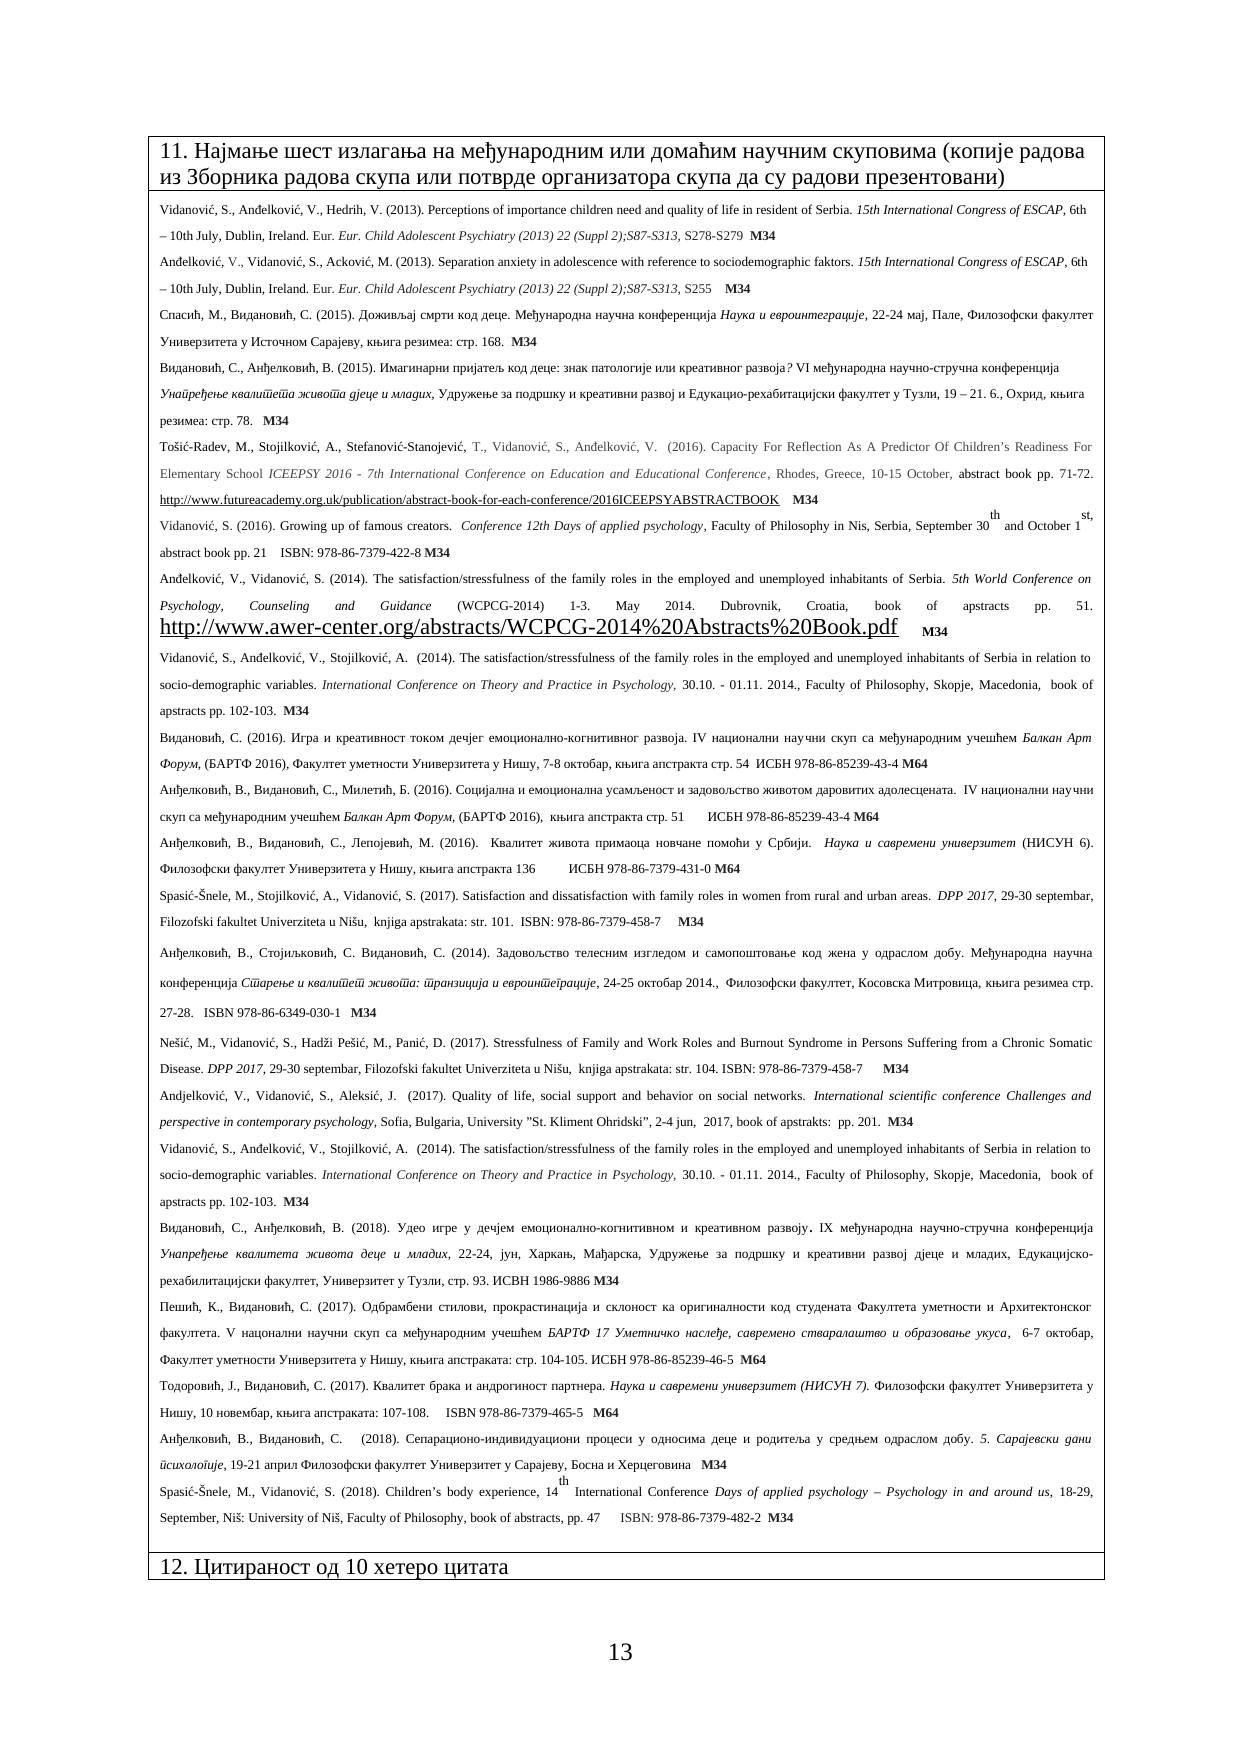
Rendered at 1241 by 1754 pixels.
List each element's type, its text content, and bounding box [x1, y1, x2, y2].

table_cell Vidanović, S., Anđelković, V., Hedrih, V. (2013). Perceptions of importance children need and quality of life in resident of Serbia. 15th International Congress of ESCAP, 6th – 10th July, Dublin, Ireland. Eur. Eur. Child Adolescent Psychiatry (2013) 22 (Suppl 2);S87-S313, S278-S279 М34 Anđelković, V., Vidanović, S., Acković, M. (2013). Separation anxiety in adolescence with reference to sociodemographic faktors. 15th International Congress of ESCAP, 6th – 10th July, Dublin, Ireland. Eur. Eur. Child Adolescent Psychiatry (2013) 22 (Suppl 2);S87-S313, S255 М34 Спасић, М., Видановић, С. (2015). Доживљај смрти код деце. Међународна научна конференција Наука и евроинтеграцијe, 22-24 мaj, Пале, Филозофски факултет Универзитета у Источном Сарајеву, књига резимеа: стр. 168. М34 Видановић, С., Анђелковић, В. (2015). Имагинарни пријатељ код деце: знак патологије или креативног развоја? VI међународнa научно-стручнa конференцијa Унапређење квалитета живота дјеце и младих, Удружење за подршку и креативни развој и Едукацио-рехабитацијски факултет у Тузли, 19 – 21. 6., Охрид, књига резимеа: стр. 78. М34 Tošić-Radev, M., Stojilković, A., Stefanović-Stanojević, T., Vidanović, S., Anđelković, V. (2016). Capacity For Reflection As A Predictor Of Children’s Readiness For Elementary School ICEEPSY 2016 - 7th International Conference on Education and Educational Conference, Rhodes, Greece, 10-15 October, abstract book pp. 71-72. http://www.futureacademy.org.uk/publication/abstract-book-for-each-conference/2016ICEEPSYABSTRACTBOOK М34 Vidanović, S. (2016). Growing up of famous creators. Conference 12th Days of applied psychology, Faculty of Philosophy in Nis, Serbia, September 30th and October 1st, abstract book pp. 21 ISBN: 978-86-7379-422-8 М34 Anđelković, V., Vidanović, S. (2014). The satisfaction/stressfulness of the family roles in the employed and unemployed inhabitants of Serbia. 5th World Conference on Psychology, Counseling and Guidance (WCPCG-2014) 1-3. May 2014. Dubrovnik, Croatia, book of apstracts pp. 51. http://www.awer-center.org/abstracts/WCPCG-2014%20Abstracts%20Book.pdf М34 Vidanović, S., Anđelković, V., Stojilković, A. (2014). The satisfaction/stressfulness of the family roles in the employed and unemployed inhabitants of Serbia in relation to socio-demographic variables. International Conference on Theory and Practice in Psychology, 30.10. - 01.11. 2014., Faculty of Philosophy, Skopje, Macedonia, book of apstracts pp. 102-103. М34 Видановић, С. (2016). Игра и креативност током дечјег емоционално-когнитивног развоја. IV национални научни скуп са међународним учешћем Балкан Арт Форум, (БАРТФ 2016), Факултет уметности Универзитета у Нишу, 7-8 октобар, књига апстракта стр. 54 ИСБН 978-86-85239-43-4 М64 Анђелковић, В., Видановић, С., Милетић, Б. (2016). Социјална и емоционална усамљеност и задовољство животом даровитих адолесцената. IV национални научни скуп са међународним учешћем Балкан Арт Форум, (БАРТФ 2016), књига апстракта стр. 51 ИСБН 978-86-85239-43-4 М64 Анђелковић, В., Видановић, С., Лепојевић, М. (2016). Квалитет живота примаоца новчане помоћи у Србији. Наука и савремени универзитет (НИСУН 6). Филозофски факултет Универзитета у Нишу, књига апстракта 136 ИСБН 978-86-7379-431-0 М64 Spasić-Šnele, M., Stojilković, A., Vidanović, S. (2017). Satisfaction and dissatisfaction with family roles in women from rural and urban areas. DPP 2017, 29-30 septembar, Filozofski fakultet Univerziteta u Nišu, knjiga apstrakata: str. 101. ISBN: 978-86-7379-458-7 М34 Анђелковић, В., Стојиљковић, С. Видановић, С. (2014). Задовољство телесним изгледом и самопоштовање код жена у одраслом добу. Међународна научна конференција Старење и квалитет живота: транзиција и евроинтеграције, 24-25 октобар 2014., Филозофски факултет, Косовска Митровица, књига резимеа стр. 27-28. ISBN 978-86-6349-030-1 М34 Nešić, M., Vidanović, S., Hadži Pešić, M., Panić, D. (2017). Stressfulness of Family and Work Roles and Burnout Syndrome in Persons Suffering from a Chronic Somatic Disease. DPP 2017, 29-30 septembar, Filozofski fakultet Univerziteta u Nišu, knjiga apstrakata: str. 104. ISBN: 978-86-7379-458-7 М34 Andjelković, V., Vidanović, S., Aleksić, J. (2017). Quality of life, social support and behavior on social networks. International scientific conference Challenges and perspective in contemporary psychology, Sofia, Bulgaria, University ”St. Kliment Ohridski”, 2-4 jun, 2017, book of apstrakts: pp. 201. М34 Vidanović, S., Anđelković, V., Stojilković, A. (2014). The satisfaction/stressfulness of the family roles in the employed and unemployed inhabitants of Serbia in relation to socio-demographic variables. International Conference on Theory and Practice in Psychology, 30.10. - 01.11. 2014., Faculty of Philosophy, Skopje, Macedonia, book of apstracts pp. 102-103. М34 Видановић, С., Анђелковић, В. (2018). Удео игре у дечјем емоционално-когнитивном и креативном развоју. IX међународна научно-стручна конференција Унапређење квалитета живота деце и младих, 22-24, јун, Харкањ, Мађарска, Удружење за подршку и креативни развој дјеце и младих, Едукацијско-рехабилитацијски факултет, Универзитет у Тузли, стр. 93. ИCBН 1986-9886 М34 Пешић, К., Видановић, С. (2017). Одбрамбени стилови, прокрастинација и склоност ка оригиналности код студената Факултета уметности и Архитектонског факултета. V нацонални научни скуп са међународним учешћем БАРТФ 17 Уметничко наслеђе, савремено стваралаштво и образовање укуса, 6-7 октобар, Факултет уметности Универзитета у Нишу, књига апстраката: стр. 104-105. ИСБН 978-86-85239-46-5 М64 Тодоровић, J., Видановић, С. (2017). Квалитет брака и андрогиност партнера. Наука и савремени универзитет (НИСУН 7). Филозофски факултет Универзитета у Нишу, 10 новембар, књига апстраката: 107-108. ISBN 978-86-7379-465-5 М64 Анђелковић, В., Видановић, С. (2018). Сепарационо-индивидуациони процеси у односима деце и родитеља у средњем одраслом добу. 5. Сарајевски дани психологије, 19-21 април Филозофски факултет Универзитет у Сарајеву, Босна и Херцеговина М34 Spasić-Šnele, M., Vidanović, S. (2018). Children’s body experience, 14th International Conference Days of applied psychology – Psychology in and around us, 18-29, September, Niš: University of Niš, Faculty of Philosophy, book of abstracts, pp. 47 ISBN: 978-86-7379-482-2 М34 [149, 191, 1104, 1552]
table_cell 12. Цитираност од 10 хетеро цитата [149, 1553, 1104, 1579]
table_cell 11. Најмање шест излагања на међународним или домаћим научним скуповима (копије радова из Зборника радова скупа или потврде организатора скупа да су радови презентовани) [149, 137, 1104, 189]
